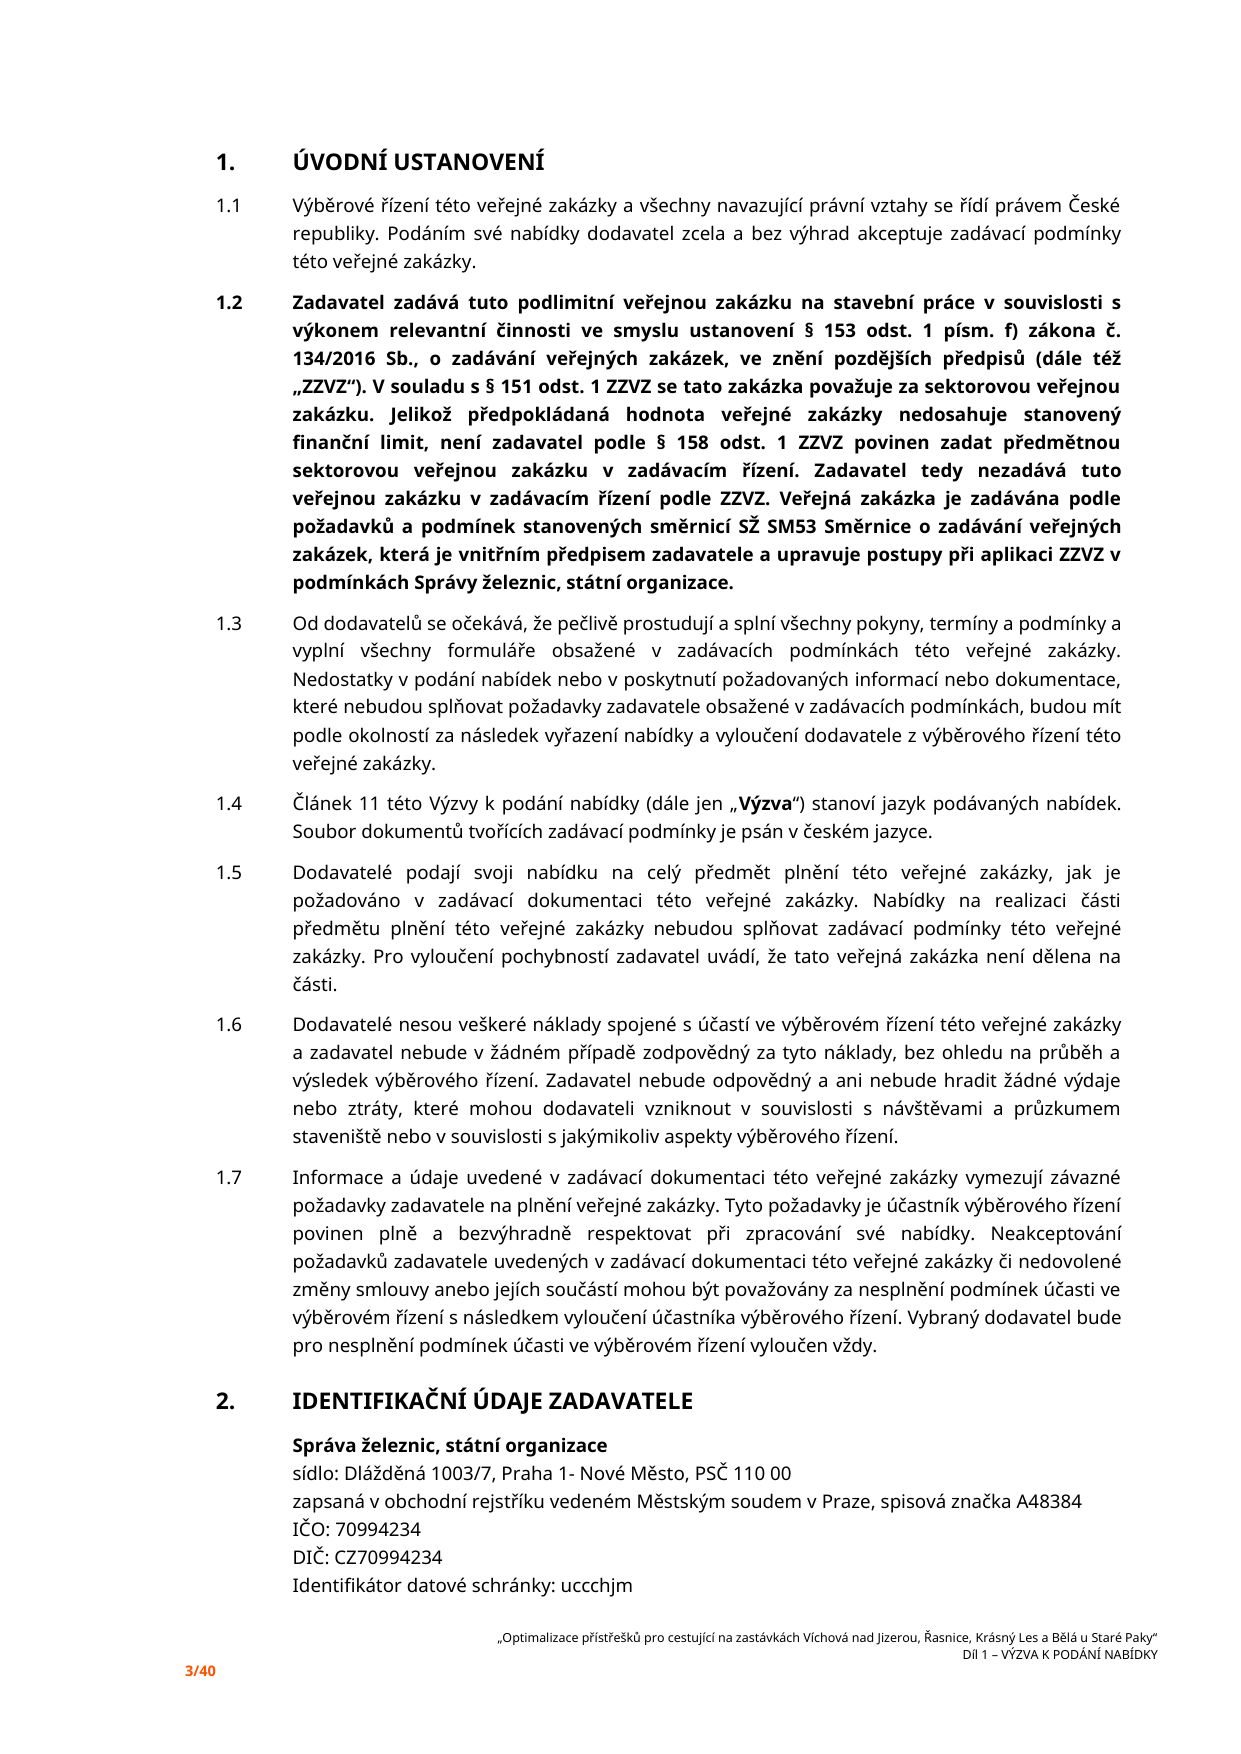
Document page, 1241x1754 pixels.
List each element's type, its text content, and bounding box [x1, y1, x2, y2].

text Správa železnic, státní organizace [292, 1432, 1122, 1458]
text DIČ: CZ70994234 [292, 1544, 1122, 1570]
text Zadavatel zadává tuto podlimitní veřejnou zakázku na stavební práce v souvislosti s výkonem relevantní činnosti ve smyslu ustanovení § 153 odst. 1 písm. f) zákona č. 134/2016 Sb., o zadávání veřejných zakázek, ve znění pozdějších předpisů (dále též „ZZVZ“). V souladu s § 151 odst. 1 ZZVZ se tato zakázka považuje za sektorovou veřejnou zakázku. Jelikož předpokládaná hodnota veřejné zakázky nedosahuje stanovený finanční limit, není zadavatel podle § 158 odst. 1 ZZVZ povinen zadat předmětnou sektorovou veřejnou zakázku v zadávacím řízení. Zadavatel tedy nezadává tuto veřejnou zakázku v zadávacím řízení podle ZZVZ. Veřejná zakázka je zadávána podle požadavků a podmínek stanovených směrnicí SŽ SM53 Směrnice o zadávání veřejných zakázek, která je vnitřním předpisem zadavatele a upravuje postupy při aplikaci ZZVZ v podmínkách Správy železnic, státní organizace. [216, 289, 1122, 595]
text zapsaná v obchodní rejstříku vedeném Městským soudem v Praze, spisová značka A48384 [292, 1488, 1122, 1514]
text Výběrové řízení této veřejné zakázky a všechny navazující právní vztahy se řídí právem České republiky. Podáním své nabídky dodavatel zcela a bez výhrad akceptuje zadávací podmínky této veřejné zakázky. [216, 192, 1122, 274]
text ÚVODNÍ USTANOVENÍ [216, 146, 1122, 177]
text IDENTIFIKAČNÍ ÚDAJE ZADAVATELE [216, 1385, 1122, 1417]
text Informace a údaje uvedené v zadávací dokumentaci této veřejné zakázky vymezují závazné požadavky zadavatele na plnění veřejné zakázky. Tyto požadavky je účastník výběrového řízení povinen plně a bezvýhradně respektovat při zpracování své nabídky. Neakceptování požadavků zadavatele uvedených v zadávací dokumentaci této veřejné zakázky či nedovolené změny smlouvy anebo jejích součástí mohou být považovány za nesplnění podmínek účasti ve výběrovém řízení s následkem vyloučení účastníka výběrového řízení. Vybraný dodavatel bude pro nesplnění podmínek účasti ve výběrovém řízení vyloučen vždy. [216, 1164, 1122, 1358]
text Identifikátor datové schránky: uccchjm [292, 1572, 1122, 1598]
text sídlo: Dlážděná 1003/7, Praha 1- Nové Město, PSČ 110 00 [292, 1460, 1122, 1486]
text Od dodavatelů se očekává, že pečlivě prostudují a splní všechny pokyny, termíny a podmínky a vyplní všechny formuláře obsažené v zadávacích podmínkách této veřejné zakázky. Nedostatky v podání nabídek nebo v poskytnutí požadovaných informací nebo dokumentace, které nebudou splňovat požadavky zadavatele obsažené v zadávacích podmínkách, budou mít podle okolností za následek vyřazení nabídky a vyloučení dodavatele z výběrového řízení této veřejné zakázky. [216, 610, 1122, 775]
text Dodavatelé nesou veškeré náklady spojené s účastí ve výběrovém řízení této veřejné zakázky a zadavatel nebude v žádném případě zodpovědný za tyto náklady, bez ohledu na průběh a výsledek výběrového řízení. Zadavatel nebude odpovědný a ani nebude hradit žádné výdaje nebo ztráty, které mohou dodavateli vzniknout v souvislosti s návštěvami a průzkumem staveniště nebo v souvislosti s jakýmikoliv aspekty výběrového řízení. [216, 1012, 1122, 1149]
text IČO: 70994234 [292, 1516, 1122, 1542]
text Dodavatelé podají svoji nabídku na celý předmět plnění této veřejné zakázky, jak je požadováno v zadávací dokumentaci této veřejné zakázky. Nabídky na realizaci části předmětu plnění této veřejné zakázky nebudou splňovat zadávací podmínky této veřejné zakázky. Pro vyloučení pochybností zadavatel uvádí, že tato veřejná zakázka není dělena na části. [216, 859, 1122, 997]
text Článek 11 této Výzvy k podání nabídky (dále jen „Výzva“) stanoví jazyk podávaných nabídek. Soubor dokumentů tvořících zadávací podmínky je psán v českém jazyce. [216, 790, 1122, 844]
